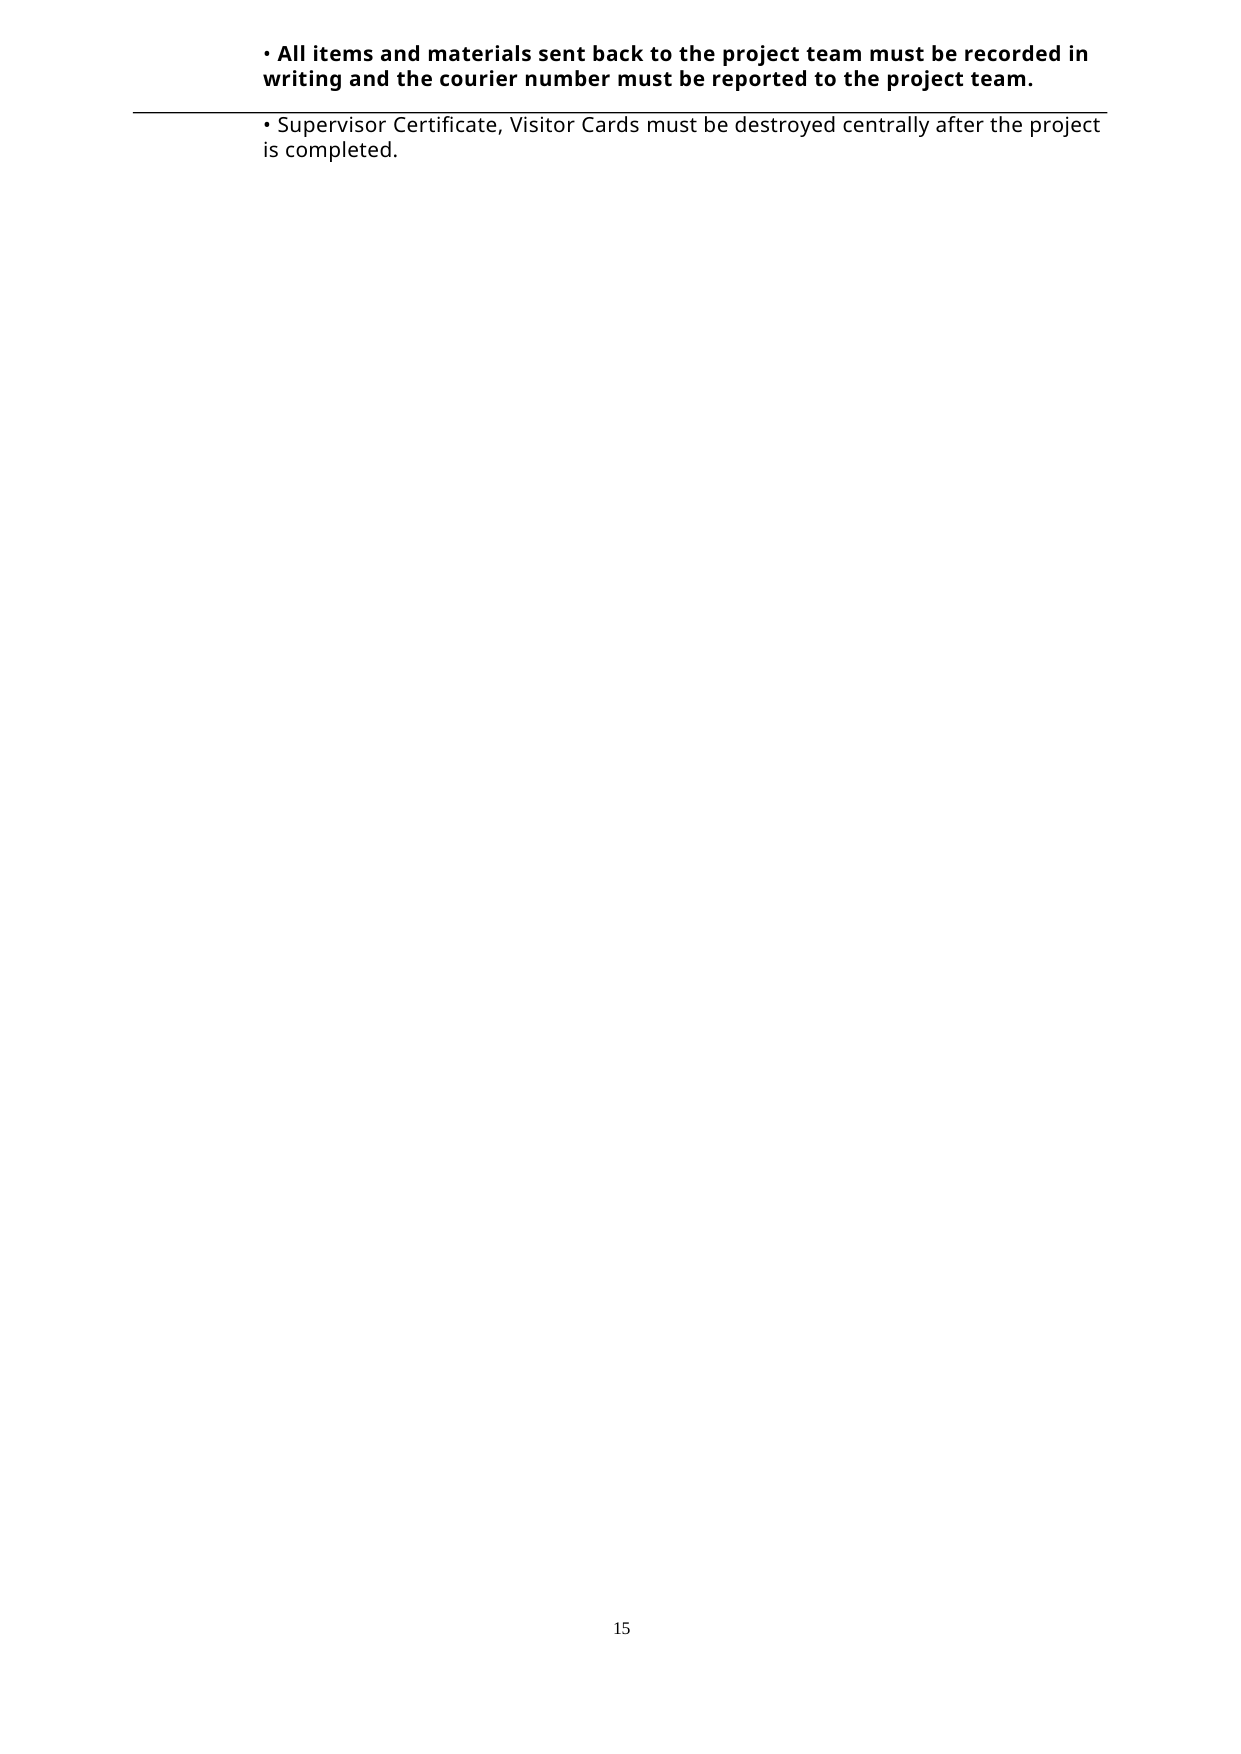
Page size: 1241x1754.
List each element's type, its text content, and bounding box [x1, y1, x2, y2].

text • All items and materials sent back to the project team must be recorded in writing and the courier number must be reported to the project team. [263, 42, 1108, 92]
text • Supervisor Certificate, Visitor Cards must be destroyed centrally after the project is completed. [263, 112, 1108, 163]
